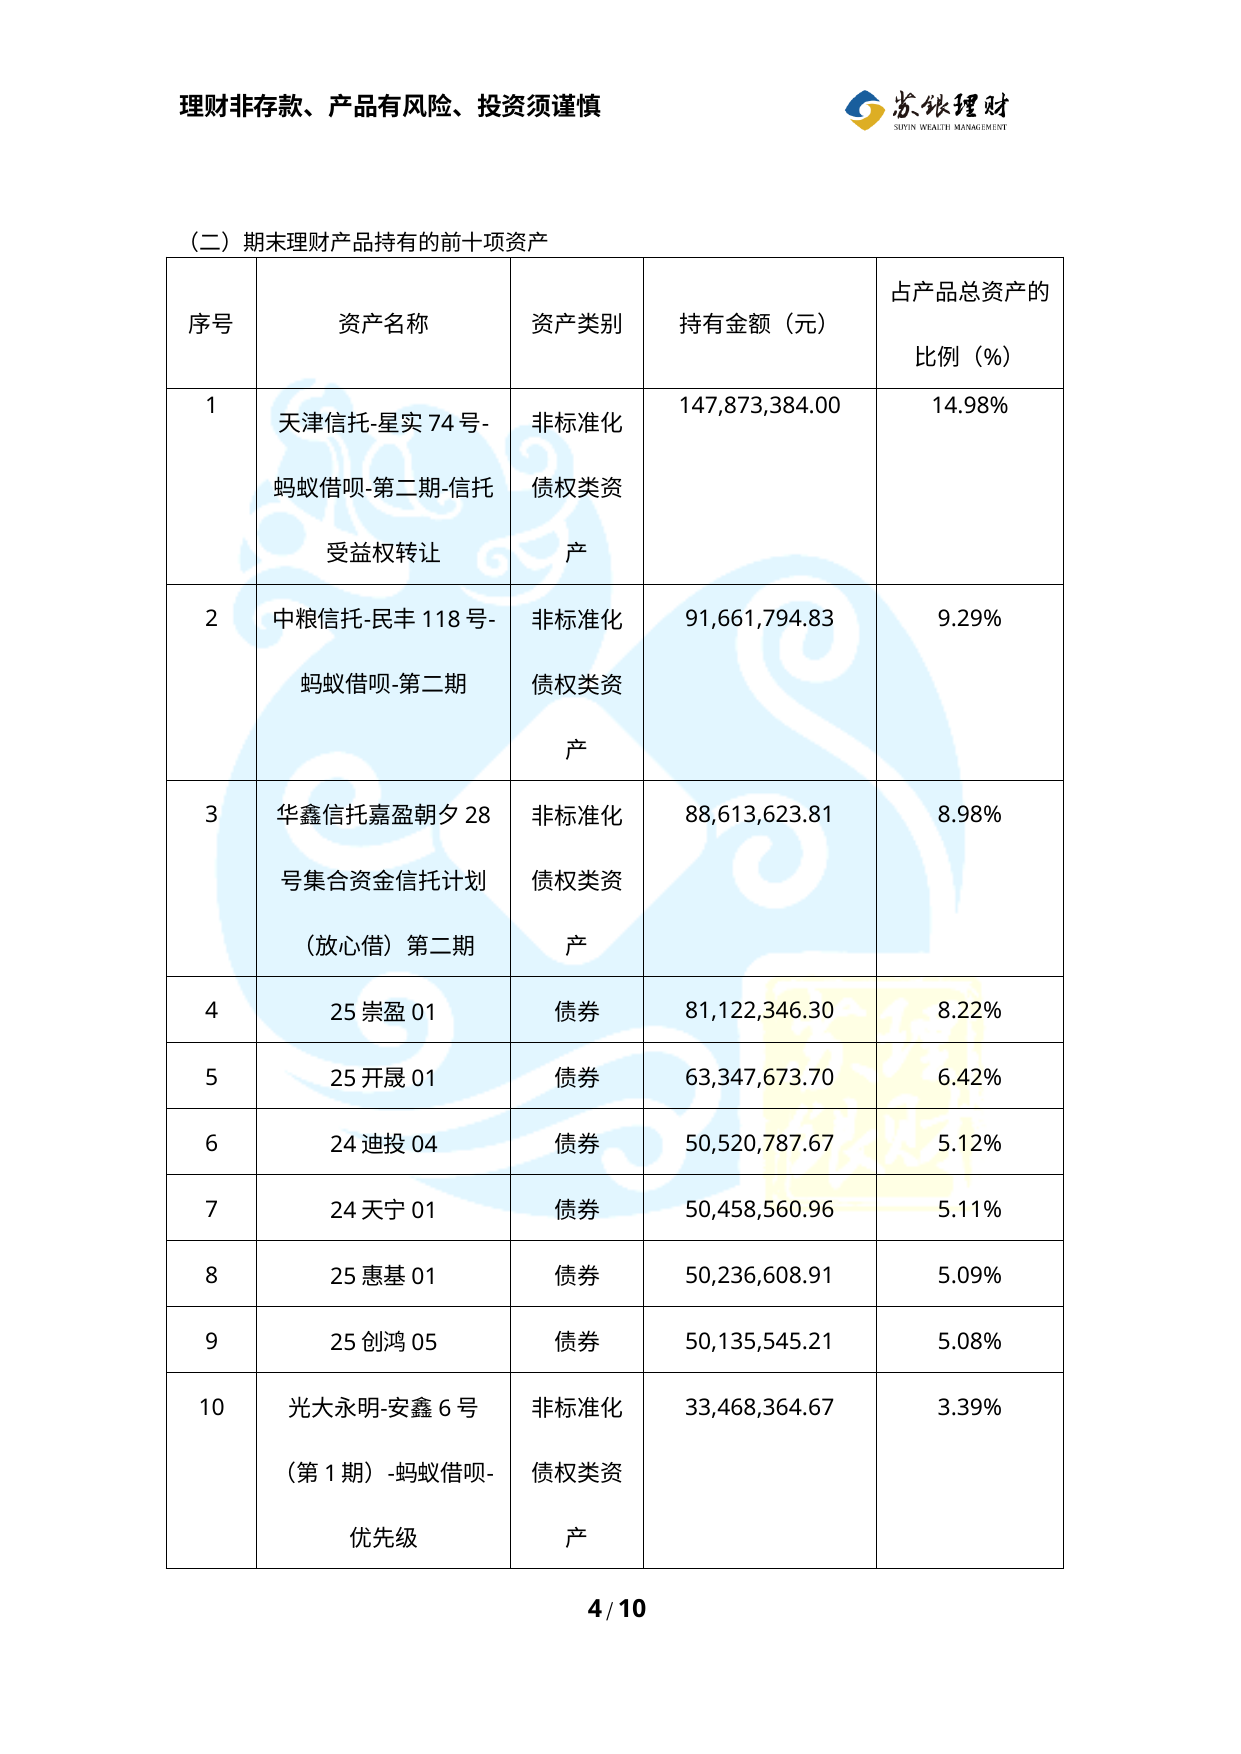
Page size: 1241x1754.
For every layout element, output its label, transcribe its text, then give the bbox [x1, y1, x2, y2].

table_cell 50,236,608.91 [644, 1241, 876, 1306]
table_cell 1 [167, 389, 256, 584]
table_cell 50,520,787.67 [644, 1109, 876, 1174]
table_cell 非标准化债权类资产 [511, 781, 643, 976]
table_cell 债券 [511, 977, 643, 1042]
table_cell 债券 [511, 1109, 643, 1174]
table_cell 25崇盈01 [257, 977, 510, 1042]
table_header 资产类别 [511, 258, 643, 388]
table_cell 25创鸿05 [257, 1307, 510, 1372]
table_cell 50,135,545.21 [644, 1307, 876, 1372]
table_cell 7 [167, 1175, 256, 1240]
picture [820, 72, 1039, 143]
table_cell 10 [167, 1373, 256, 1568]
table_cell 债券 [511, 1241, 643, 1306]
table_cell 24天宁01 [257, 1175, 510, 1240]
table_cell 9 [167, 1307, 256, 1372]
table_cell 债券 [511, 1307, 643, 1372]
table_cell 8.98% [877, 781, 1063, 976]
table_cell 88,613,623.81 [644, 781, 876, 976]
table_cell 债券 [511, 1043, 643, 1108]
table_cell 91,661,794.83 [644, 585, 876, 780]
table_cell 25惠基01 [257, 1241, 510, 1306]
table_cell 6.42% [877, 1043, 1063, 1108]
subtitle （二）期末理财产品持有的前十项资产 [177, 224, 1053, 257]
table_cell 8 [167, 1241, 256, 1306]
table_header 持有金额（元） [644, 258, 876, 388]
table_cell 5.08% [877, 1307, 1063, 1372]
table_cell 5.12% [877, 1109, 1063, 1174]
table_header 序号 [167, 258, 256, 388]
table_cell 3.39% [877, 1373, 1063, 1568]
table_cell 中粮信托-民丰118号-蚂蚁借呗-第二期 [257, 585, 510, 780]
table_cell 光大永明-安鑫6号（第1期）-蚂蚁借呗-优先级 [257, 1373, 510, 1568]
table_cell 非标准化债权类资产 [511, 389, 643, 584]
table_cell 50,458,560.96 [644, 1175, 876, 1240]
table_cell 4 [167, 977, 256, 1042]
table_cell 非标准化债权类资产 [511, 585, 643, 780]
table_cell 63,347,673.70 [644, 1043, 876, 1108]
table_cell 5.11% [877, 1175, 1063, 1240]
table_cell 5.09% [877, 1241, 1063, 1306]
table_cell 债券 [511, 1175, 643, 1240]
table_header 占产品总资产的比例（%） [877, 258, 1063, 388]
table_cell 147,873,384.00 [644, 389, 876, 584]
table_cell 14.98% [877, 389, 1063, 584]
table_cell 9.29% [877, 585, 1063, 780]
table_cell 24迪投04 [257, 1109, 510, 1174]
table_cell 天津信托-星实74号-蚂蚁借呗-第二期-信托受益权转让 [257, 389, 510, 584]
table_cell 2 [167, 585, 256, 780]
table_cell 5 [167, 1043, 256, 1108]
table_cell 6 [167, 1109, 256, 1174]
table_cell 81,122,346.30 [644, 977, 876, 1042]
table_cell 25开晟01 [257, 1043, 510, 1108]
table_cell 非标准化债权类资产 [511, 1373, 643, 1568]
table_cell 华鑫信托嘉盈朝夕28号集合资金信托计划（放心借）第二期 [257, 781, 510, 976]
table_cell 33,468,364.67 [644, 1373, 876, 1568]
table_header 资产名称 [257, 258, 510, 388]
table_cell 3 [167, 781, 256, 976]
table_cell 8.22% [877, 977, 1063, 1042]
